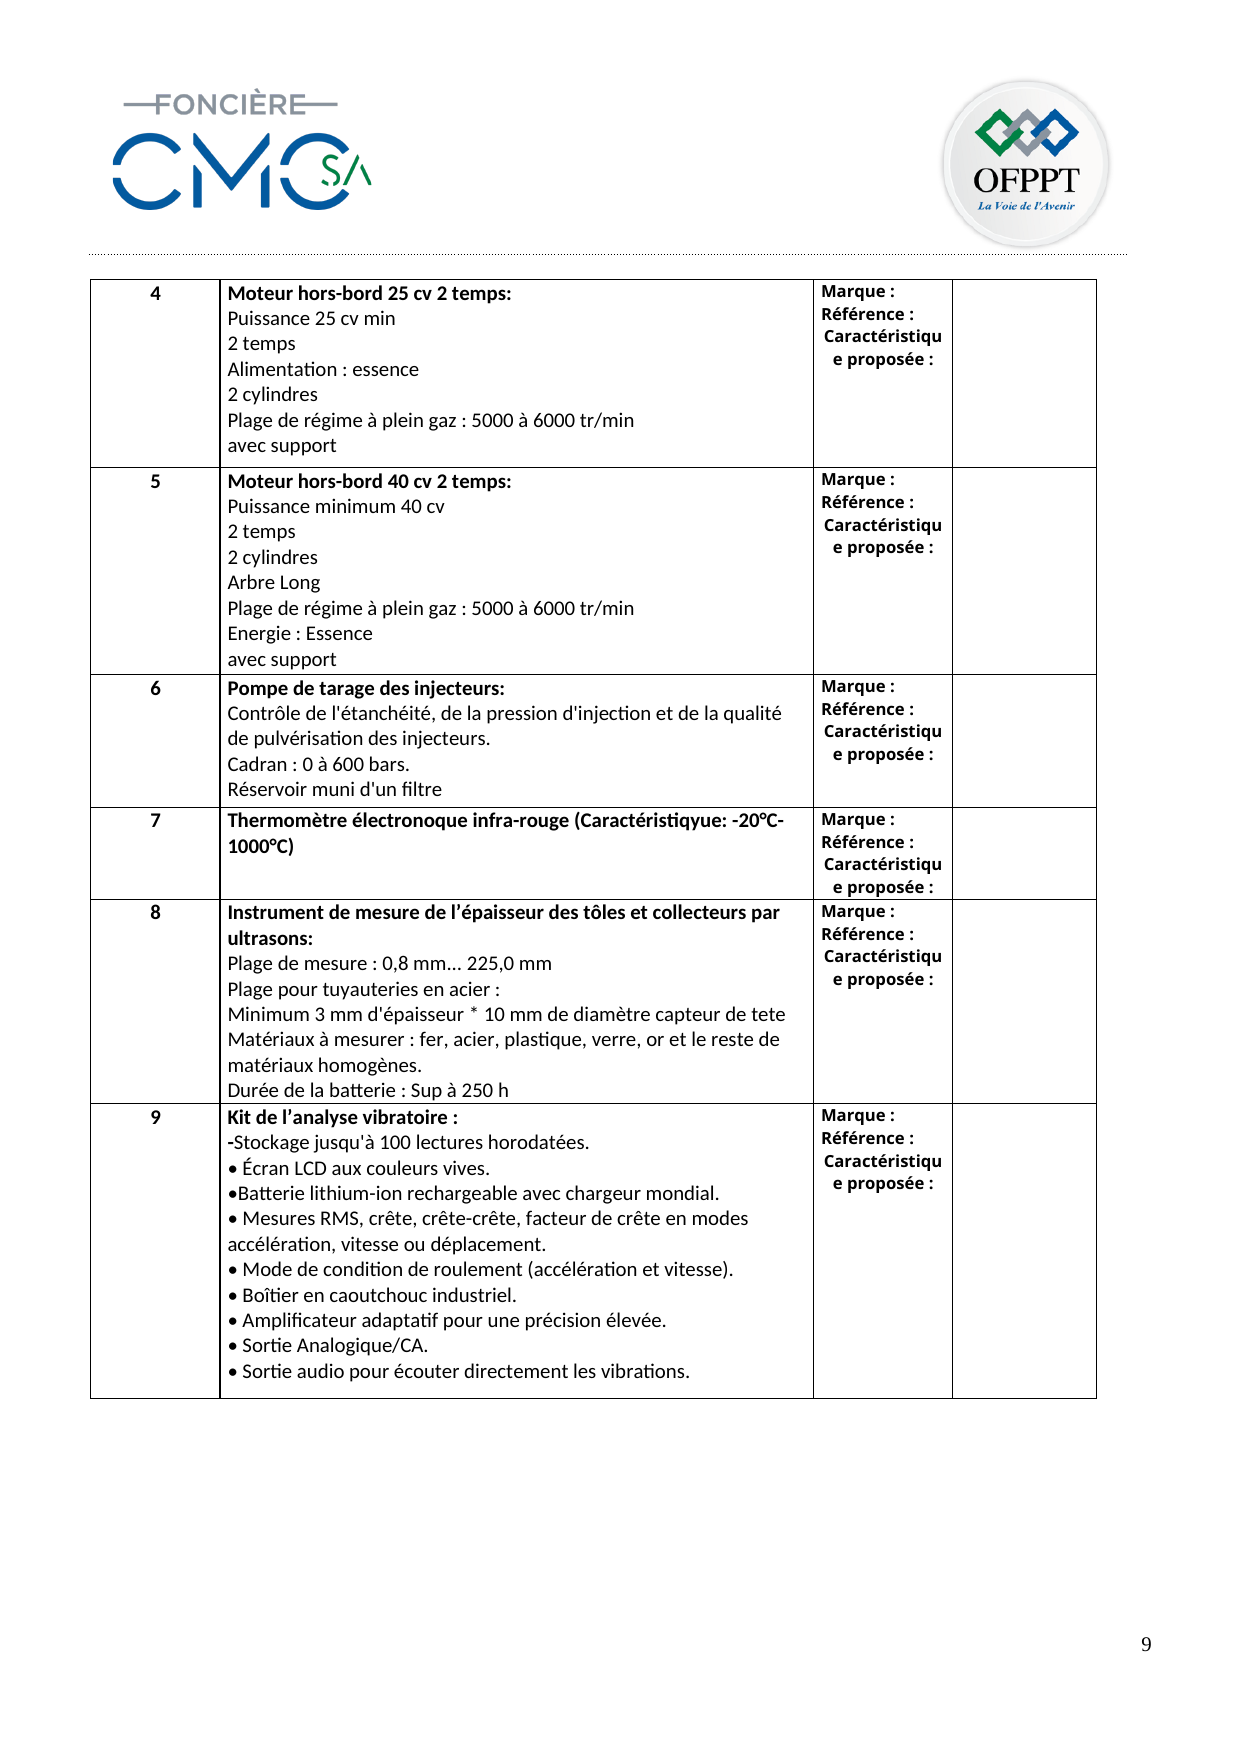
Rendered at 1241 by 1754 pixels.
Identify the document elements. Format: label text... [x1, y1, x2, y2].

table_cell Marque : Référence : Caractéristique proposée : [814, 675, 952, 807]
table_cell 8 [91, 900, 219, 1103]
table_cell [953, 468, 1096, 674]
table_cell Marque : Référence : Caractéristique proposée : [814, 808, 952, 898]
table_cell [953, 900, 1096, 1103]
table_cell 4 [91, 280, 219, 467]
table_cell Kit de l’analyse vibratoire : -Stockage jusqu'à 100 lectures horodatées. • Écran LCD aux couleurs vives. •Batterie lithium-ion rechargeable avec chargeur mondial. • Mesures RMS, crête, crête-crête, facteur de crête en modes accélération, vitesse ou déplacement. • Mode de condition de roulement (accélération et vitesse). • Boîtier en caoutchouc industriel. • Amplificateur adaptatif pour une précision élevée. • Sortie Analogique/CA. • Sortie audio pour écouter directement les vibrations. [221, 1104, 813, 1398]
table_cell Moteur hors-bord 40 cv 2 temps: Puissance minimum 40 cv 2 temps 2 cylindres Arbre Long Plage de régime à plein gaz : 5000 à 6000 tr/min Energie : Essence avec support [221, 468, 813, 674]
table_cell [953, 808, 1096, 898]
table_cell Thermomètre électronoque infra-rouge (Caractéristiqyue: -20°C-1000°C) [221, 808, 813, 898]
table_cell 5 [91, 468, 219, 674]
table_cell [953, 675, 1096, 807]
picture [112, 88, 372, 210]
table_cell Pompe de tarage des injecteurs: Contrôle de l'étanchéité, de la pression d'injection et de la qualité de pulvérisation des injecteurs. Cadran : 0 à 600 bars. Réservoir muni d'un filtre [221, 675, 813, 807]
table_cell Moteur hors-bord 25 cv 2 temps: Puissance 25 cv min 2 temps Alimentation : essence 2 cylindres Plage de régime à plein gaz : 5000 à 6000 tr/min avec support [221, 280, 813, 467]
table_cell Marque : Référence : Caractéristique proposée : [814, 1104, 952, 1398]
table_cell 6 [91, 675, 219, 807]
table_cell Marque : Référence : Caractéristique proposée : [814, 468, 952, 674]
picture [935, 73, 1116, 254]
table_cell 7 [91, 808, 219, 898]
table_cell Marque : Référence : Caractéristique proposée : [814, 280, 952, 467]
table_cell 9 [91, 1104, 219, 1398]
table_cell Marque : Référence : Caractéristique proposée : [814, 900, 952, 1103]
table_cell [953, 280, 1096, 467]
table_cell Instrument de mesure de l’épaisseur des tôles et collecteurs par ultrasons: Plage de mesure : 0,8 mm... 225,0 mm Plage pour tuyauteries en acier : Minimum 3 mm d'épaisseur * 10 mm de diamètre capteur de tete Matériaux à mesurer : fer, acier, plastique, verre, or et le reste de matériaux homogènes. Durée de la batterie : Sup à 250 h [221, 900, 813, 1103]
table_cell [953, 1104, 1096, 1398]
